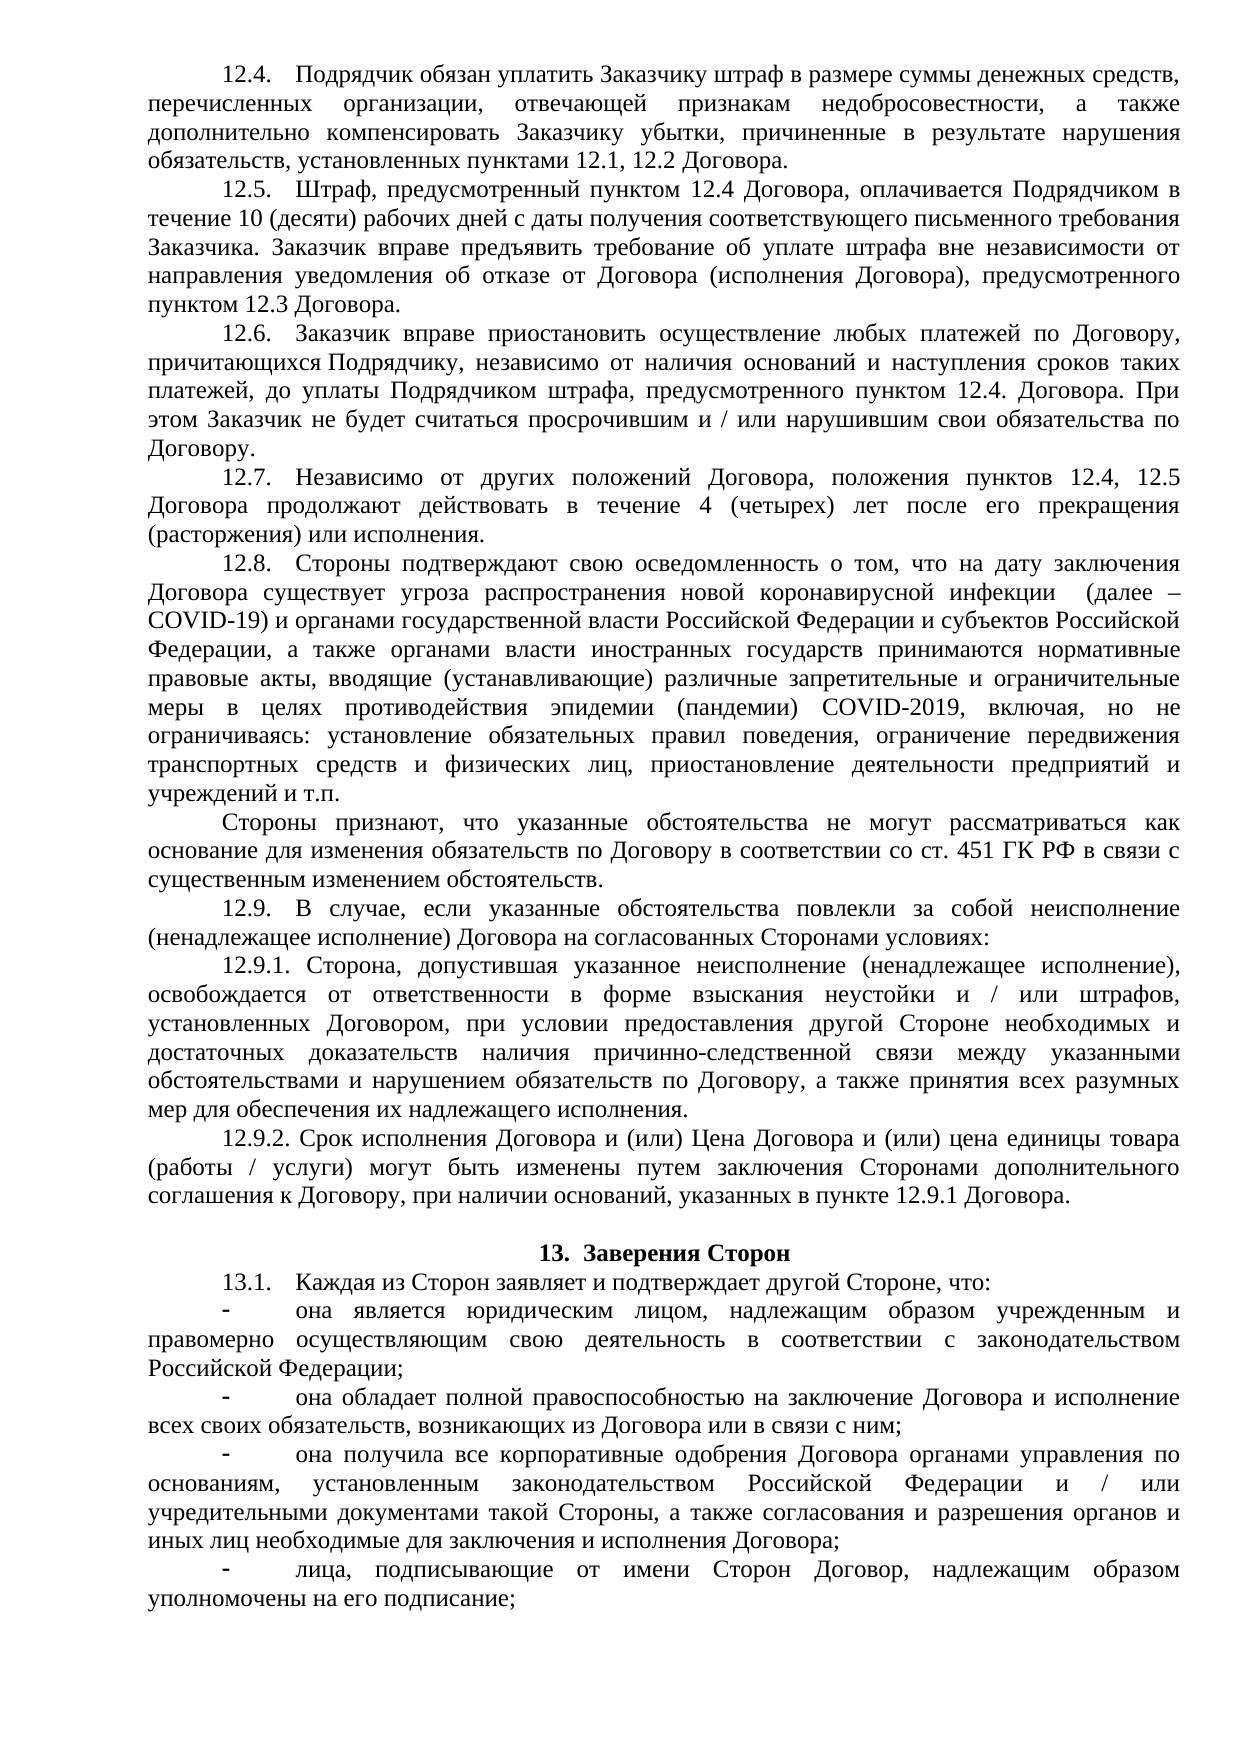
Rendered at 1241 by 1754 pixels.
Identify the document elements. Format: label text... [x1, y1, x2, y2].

list она получила все корпоративные одобрения Договора органами управления по основаниям, установленным законодательством Российской Федерации и / или учредительными документами такой Стороны, а также согласования и разрешения органов и иных лиц необходимые для заключения и исполнения Договора; [148, 1439, 1181, 1554]
text 12.9.2. Срок исполнения Договора и (или) Цена Договора и (или) цена единицы товара (работы / услуги) могут быть изменены путем заключения Сторонами дополнительного соглашения к Договору, при наличии оснований, указанных в пункте 12.9.1 Договора. [148, 1123, 1181, 1209]
list лица, подписывающие от имени Сторон Договор, надлежащим образом уполномочены на его подписание; [148, 1554, 1181, 1612]
list Заказчик вправе приостановить осуществление любых платежей по Договору, причитающихся Подрядчику, независимо от наличия оснований и наступления сроков таких платежей, до уплаты Подрядчиком штрафа, предусмотренного пунктом 12.4. Договора. При этом Заказчик не будет считаться просрочившим и / или нарушившим свои обязательства по Договору. [148, 318, 1181, 462]
list В случае, если указанные обстоятельства повлекли за собой неисполнение (ненадлежащее исполнение) Договора на согласованных Сторонами условиях: [148, 893, 1181, 950]
list Заверения Сторон [148, 1238, 1181, 1267]
list Подрядчик обязан уплатить Заказчику штраф в размере суммы денежных средств, перечисленных организации, отвечающей признакам недобросовестности, а также дополнительно компенсировать Заказчику убытки, причиненные в результате нарушения обязательств, установленных пунктами 12.1, 12.2 Договора. [148, 59, 1181, 174]
text 12.9.1. Сторона, допустившая указанное неисполнение (ненадлежащее исполнение), освобождается от ответственности в форме взыскания неустойки и / или штрафов, установленных Договором, при условии предоставления другой Стороне необходимых и достаточных доказательств наличия причинно-следственной связи между указанными обстоятельствами и нарушением обязательств по Договору, а также принятия всех разумных мер для обеспечения их надлежащего исполнения. [148, 950, 1181, 1123]
list Независимо от других положений Договора, положения пунктов 12.4, 12.5 Договора продолжают действовать в течение 4 (четырех) лет после его прекращения (расторжения) или исполнения. [148, 462, 1181, 548]
list она обладает полной правоспособностью на заключение Договора и исполнение всех своих обязательств, возникающих из Договора или в связи с ним; [148, 1382, 1181, 1439]
list она является юридическим лицом, надлежащим образом учрежденным и правомерно осуществляющим свою деятельность в соответствии с законодательством Российской Федерации; [148, 1295, 1181, 1382]
text Стороны признают, что указанные обстоятельства не могут рассматриваться как основание для изменения обязательств по Договору в соответствии со ст. 451 ГК РФ в связи с существенным изменением обстоятельств. [148, 807, 1181, 893]
list Каждая из Сторон заявляет и подтверждает другой Стороне, что: [148, 1267, 1181, 1295]
list Стороны подтверждают свою осведомленность о том, что на дату заключения Договора существует угроза распространения новой коронавирусной инфекции (далее – COVID-19) и органами государственной власти Российской Федерации и субъектов Российской Федерации, а также органами власти иностранных государств принимаются нормативные правовые акты, вводящие (устанавливающие) различные запретительные и ограничительные меры в целях противодействия эпидемии (пандемии) COVID-2019, включая, но не ограничиваясь: установление обязательных правил поведения, ограничение передвижения транспортных средств и физических лиц, приостановление деятельности предприятий и учреждений и т.п. [148, 548, 1181, 807]
list Штраф, предусмотренный пунктом 12.4 Договора, оплачивается Подрядчиком в течение 10 (десяти) рабочих дней с даты получения соответствующего письменного требования Заказчика. Заказчик вправе предъявить требование об уплате штрафа вне независимости от направления уведомления об отказе от Договора (исполнения Договора), предусмотренного пунктом 12.3 Договора. [148, 174, 1181, 318]
